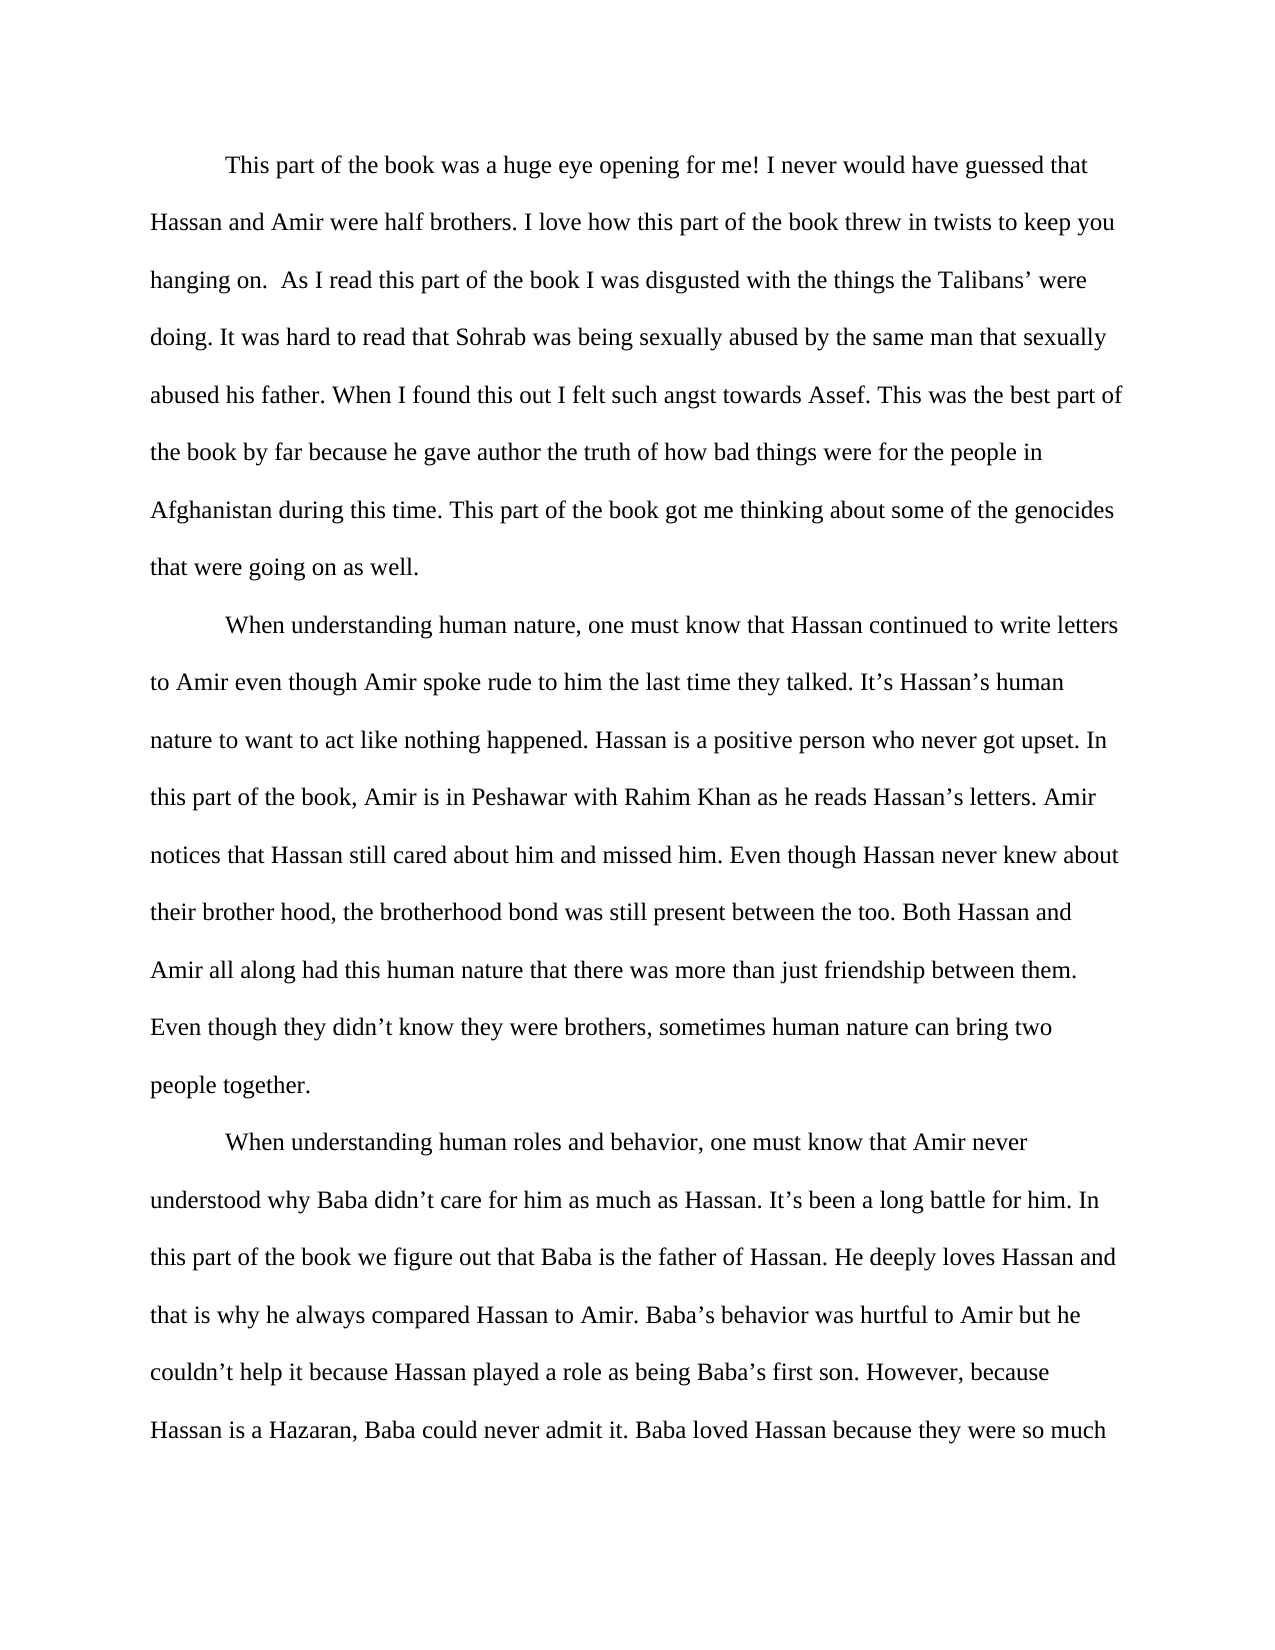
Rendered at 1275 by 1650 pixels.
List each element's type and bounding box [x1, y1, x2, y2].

text [150, 150, 1125, 1444]
